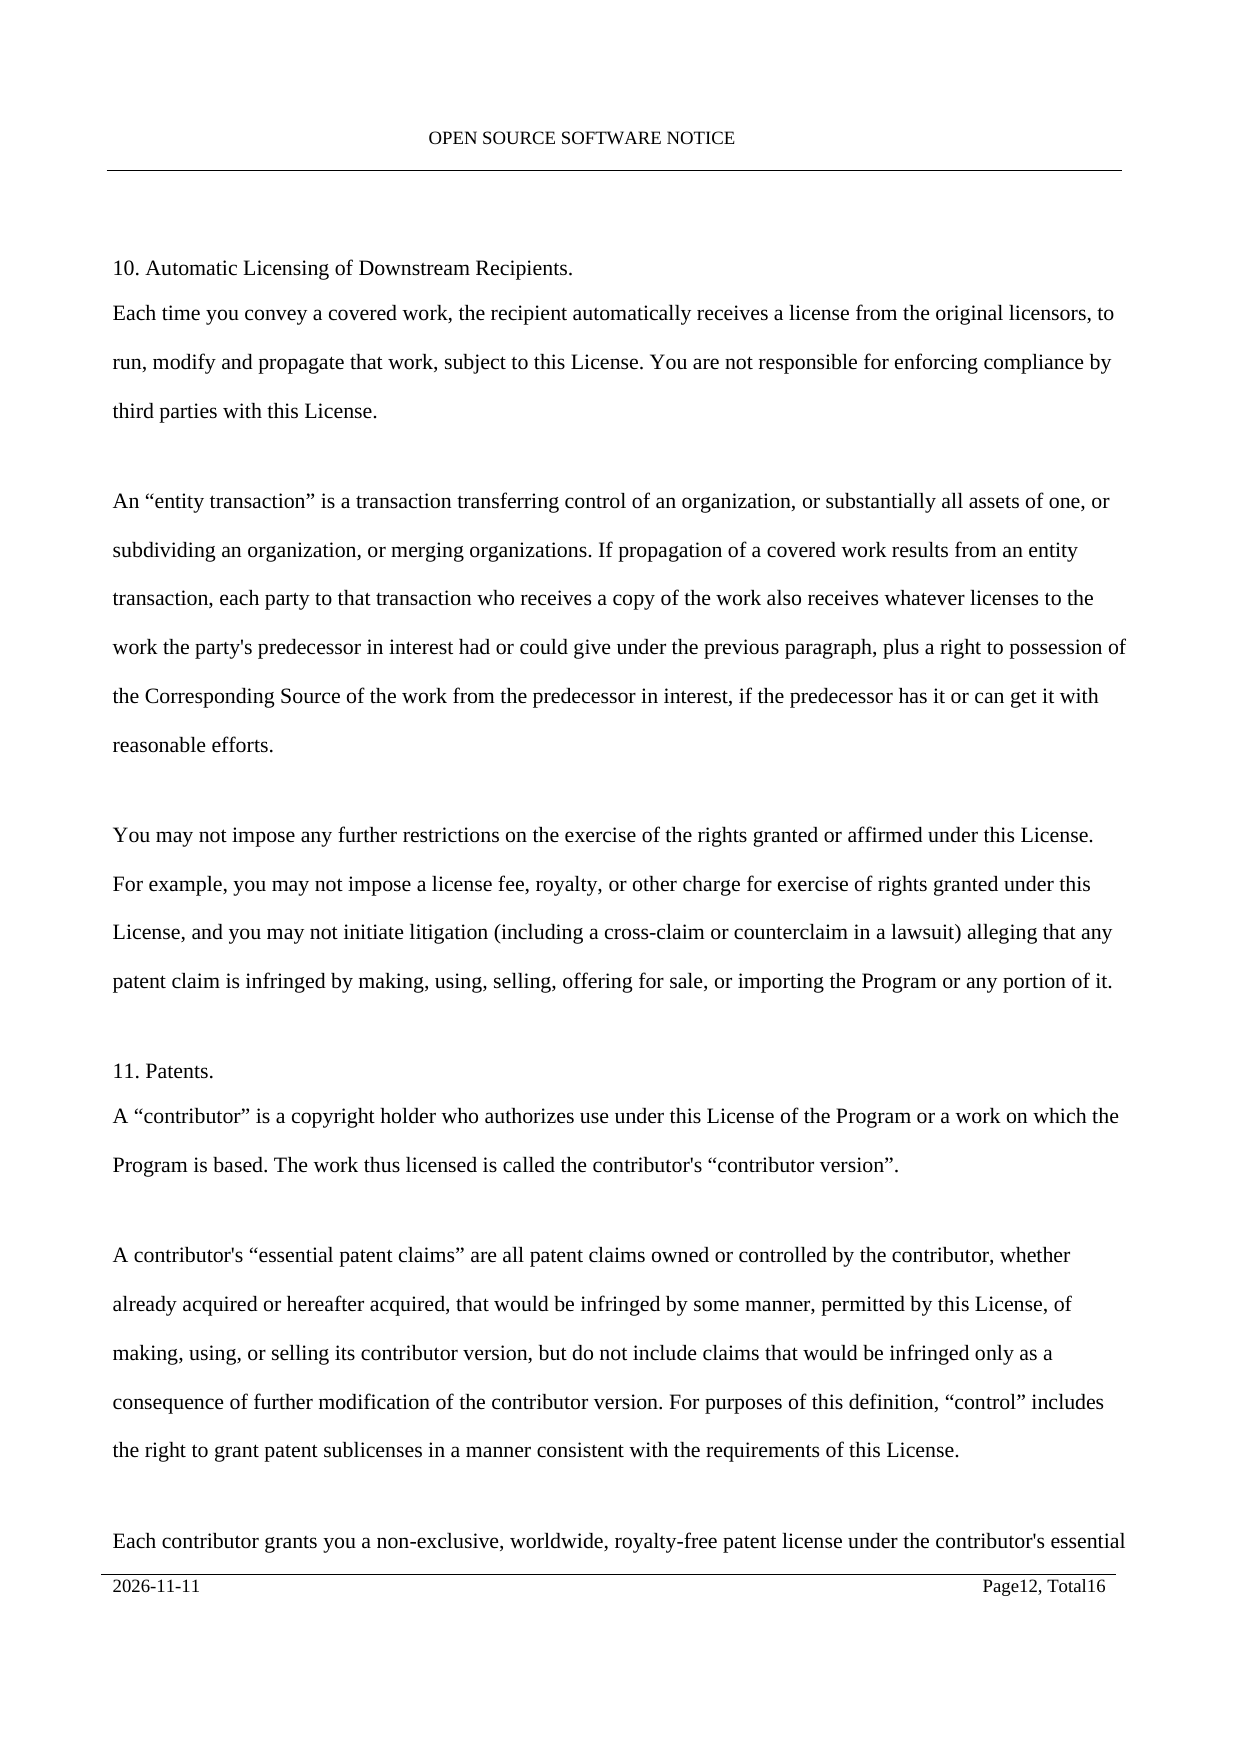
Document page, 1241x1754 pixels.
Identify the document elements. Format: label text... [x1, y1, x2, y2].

text A contributor's “essential patent claims” are all patent claims owned or controlled by the contributor, whether already acquired or hereafter acquired, that would be infringed by some manner, permitted by this License, of making, using, or selling its contributor version, but do not include claims that would be infringed only as a consequence of further modification of the contributor version. For purposes of this definition, “control” includes the right to grant patent sublicenses in a manner consistent with the requirements of this License. [112, 1239, 1128, 1466]
text You may not impose any further restrictions on the exercise of the rights granted or affirmed under this License. For example, you may not impose a license fee, royalty, or other charge for exercise of rights granted under this License, and you may not initiate litigation (including a cross-claim or counterclaim in a lawsuit) alleging that any patent claim is infringed by making, using, selling, offering for sale, or importing the Program or any portion of it. [112, 818, 1128, 997]
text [112, 1524, 1128, 1556]
text Each time you convey a covered work, the recipient automatically receives a license from the original licensors, to run, modify and propagate that work, subject to this License. You are not responsible for enforcing compliance by third parties with this License. [112, 297, 1128, 427]
text 11. Patents. [112, 1055, 1128, 1087]
text An “entity transaction” is a transaction transferring control of an organization, or substantially all assets of one, or subdividing an organization, or merging organizations. If propagation of a covered work results from an entity transaction, each party to that transaction who receives a copy of the work also receives whatever licenses to the work the party's predecessor in interest had or could give under the previous paragraph, plus a right to possession of the Corresponding Source of the work from the predecessor in interest, if the predecessor has it or can get it with reasonable efforts. [112, 484, 1128, 761]
text A “contributor” is a copyright holder who authorizes use under this License of the Program or a work on which the Program is based. The work thus licensed is called the contributor's “contributor version”. [112, 1100, 1128, 1181]
text 10. Automatic Licensing of Downstream Recipients. [112, 251, 1128, 284]
